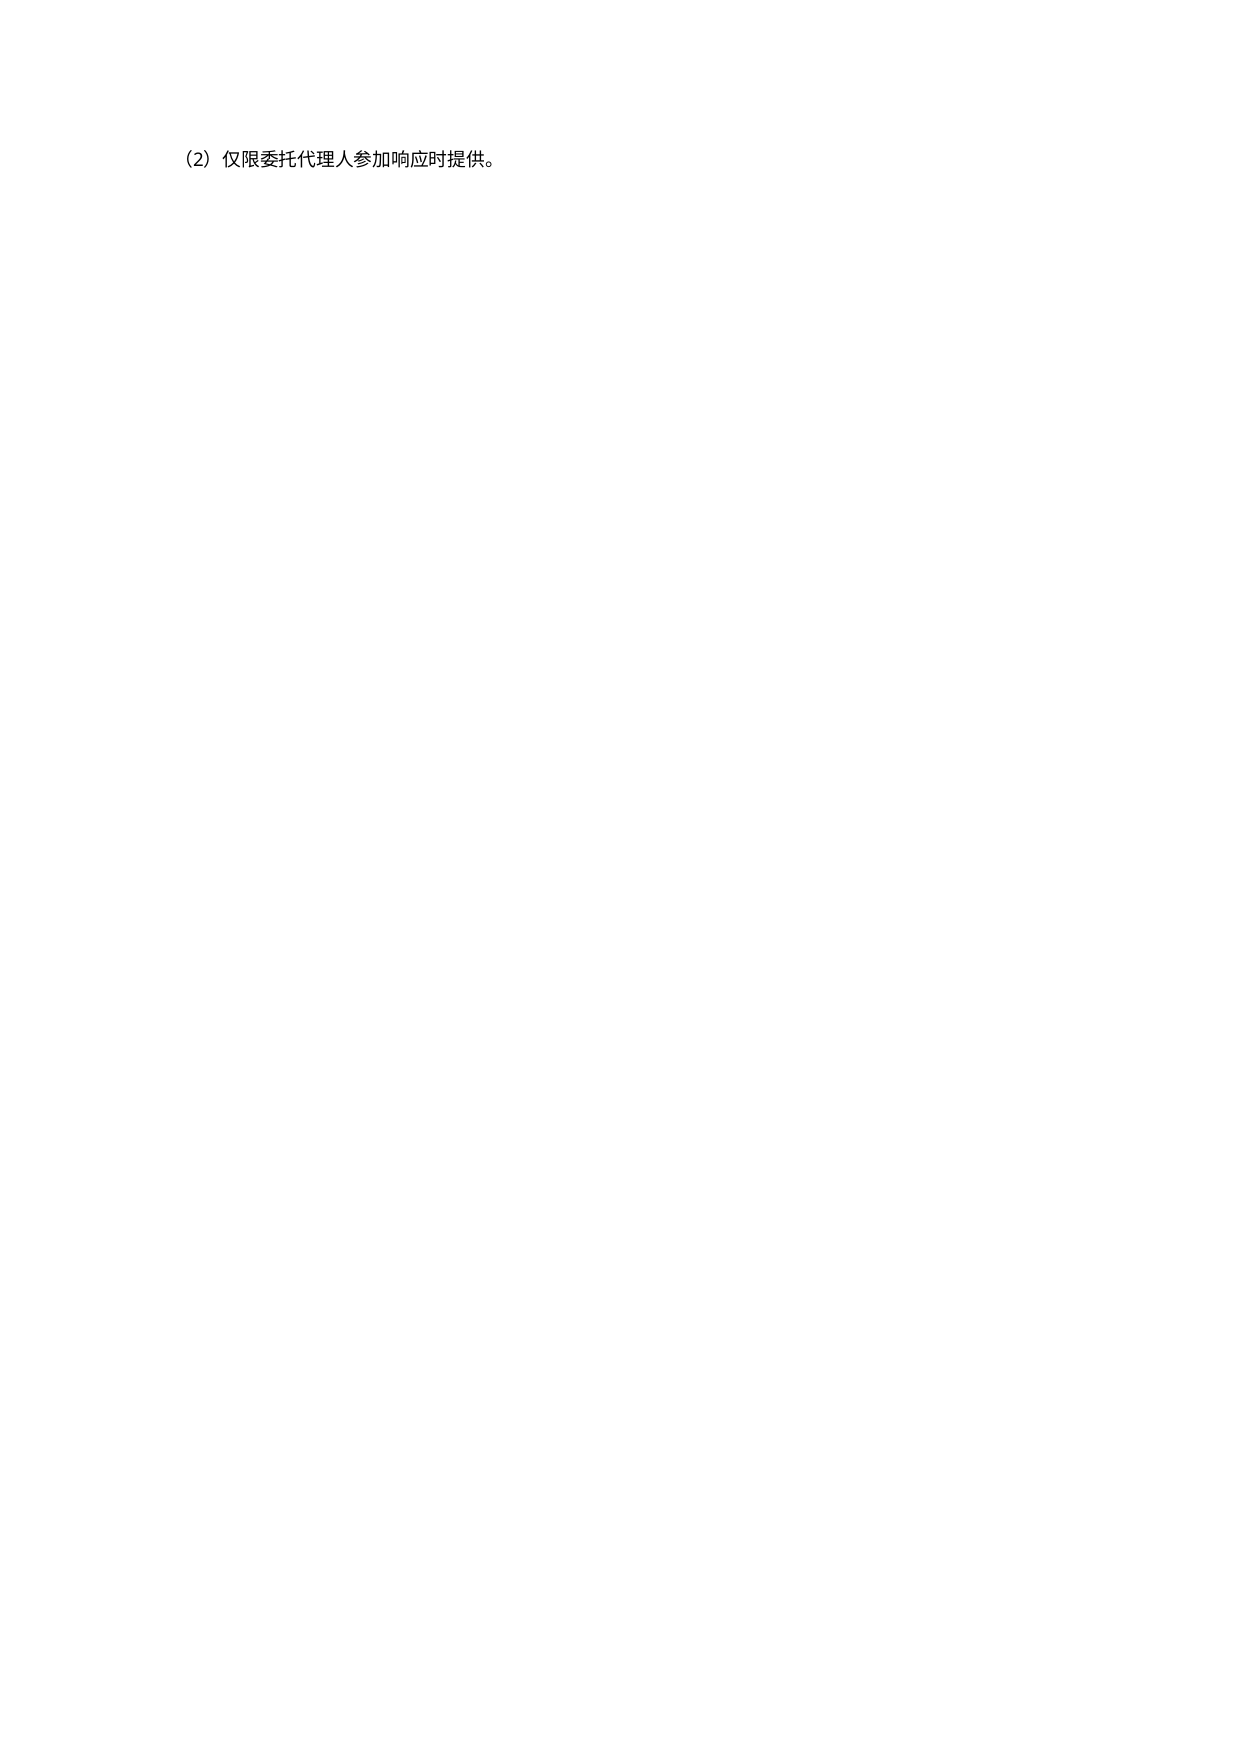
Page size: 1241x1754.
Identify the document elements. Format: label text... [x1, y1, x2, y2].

text （2）仅限委托代理人参加响应时提供。 [174, 145, 1072, 172]
